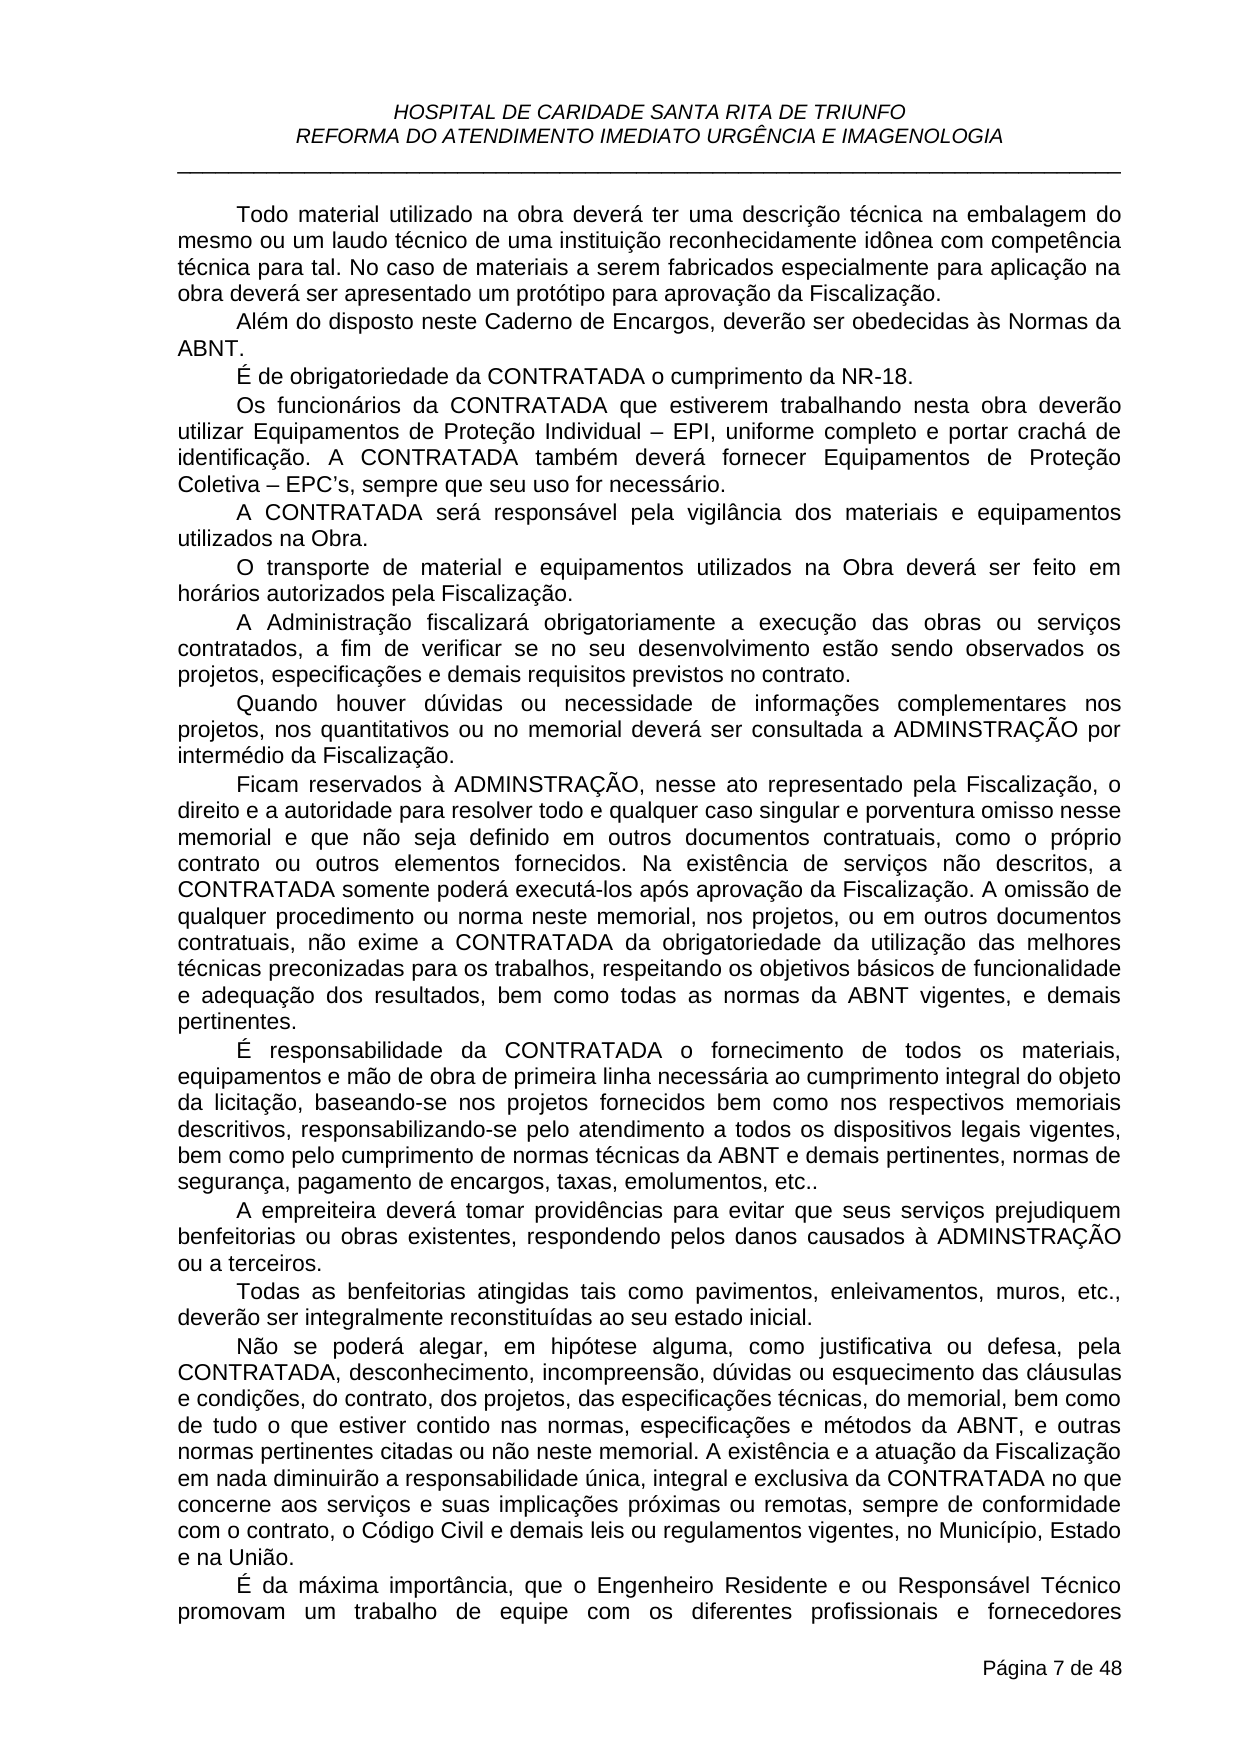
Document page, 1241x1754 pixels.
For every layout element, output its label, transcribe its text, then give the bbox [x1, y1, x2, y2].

text Os funcionários da CONTRATADA que estiverem trabalhando nesta obra deverão utilizar Equipamentos de Proteção Individual – EPI, uniforme completo e portar crachá de identificação. A CONTRATADA também deverá fornecer Equipamentos de Proteção Coletiva – EPC’s, sempre que seu uso for necessário. [177, 392, 1122, 497]
text Todas as benfeitorias atingidas tais como pavimentos, enleivamentos, muros, etc., deverão ser integralmente reconstituídas ao seu estado inicial. [177, 1278, 1122, 1331]
text Ficam reservados à ADMINSTRAÇÃO, nesse ato representado pela Fiscalização, o direito e a autoridade para resolver todo e qualquer caso singular e porventura omisso nesse memorial e que não seja definido em outros documentos contratuais, como o próprio contrato ou outros elementos fornecidos. Na existência de serviços não descritos, a CONTRATADA somente poderá executá-los após aprovação da Fiscalização. A omissão de qualquer procedimento ou norma neste memorial, nos projetos, ou em outros documentos contratuais, não exime a CONTRATADA da obrigatoriedade da utilização das melhores técnicas preconizadas para os trabalhos, respeitando os objetivos básicos de funcionalidade e adequação dos resultados, bem como todas as normas da ABNT vigentes, e demais pertinentes. [177, 771, 1122, 1034]
text O transporte de material e equipamentos utilizados na Obra deverá ser feito em horários autorizados pela Fiscalização. [177, 554, 1122, 607]
text Além do disposto neste Caderno de Encargos, deverão ser obedecidas às Normas da ABNT. [177, 308, 1122, 361]
text Todo material utilizado na obra deverá ter uma descrição técnica na embalagem do mesmo ou um laudo técnico de uma instituição reconhecidamente idônea com competência técnica para tal. No caso de materiais a serem fabricados especialmente para aplicação na obra deverá ser apresentado um protótipo para aprovação da Fiscalização. [177, 201, 1122, 306]
text Não se poderá alegar, em hipótese alguma, como justificativa ou defesa, pela CONTRATADA, desconhecimento, incompreensão, dúvidas ou esquecimento das cláusulas e condições, do contrato, dos projetos, das especificações técnicas, do memorial, bem como de tudo o que estiver contido nas normas, especificações e métodos da ABNT, e outras normas pertinentes citadas ou não neste memorial. A existência e a atuação da Fiscalização em nada diminuirão a responsabilidade única, integral e exclusiva da CONTRATADA no que concerne aos serviços e suas implicações próximas ou remotas, sempre de conformidade com o contrato, o Código Civil e demais leis ou regulamentos vigentes, no Município, Estado e na União. [177, 1333, 1122, 1570]
text Quando houver dúvidas ou necessidade de informações complementares nos projetos, nos quantitativos ou no memorial deverá ser consultada a ADMINSTRAÇÃO por intermédio da Fiscalização. [177, 690, 1122, 769]
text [177, 1572, 1122, 1625]
text A Administração fiscalizará obrigatoriamente a execução das obras ou serviços contratados, a fim de verificar se no seu desenvolvimento estão sendo observados os projetos, especificações e demais requisitos previstos no contrato. [177, 609, 1122, 688]
text A empreiteira deverá tomar providências para evitar que seus serviços prejudiquem benfeitorias ou obras existentes, respondendo pelos danos causados à ADMINSTRAÇÃO ou a terceiros. [177, 1197, 1122, 1276]
text É responsabilidade da CONTRATADA o fornecimento de todos os materiais, equipamentos e mão de obra de primeira linha necessária ao cumprimento integral do objeto da licitação, baseando-se nos projetos fornecidos bem como nos respectivos memoriais descritivos, responsabilizando-se pelo atendimento a todos os dispositivos legais vigentes, bem como pelo cumprimento de normas técnicas da ABNT e demais pertinentes, normas de segurança, pagamento de encargos, taxas, emolumentos, etc.. [177, 1037, 1122, 1195]
text A CONTRATADA será responsável pela vigilância dos materiais e equipamentos utilizados na Obra. [177, 499, 1122, 552]
text É de obrigatoriedade da CONTRATADA o cumprimento da NR-18. [177, 363, 1122, 389]
